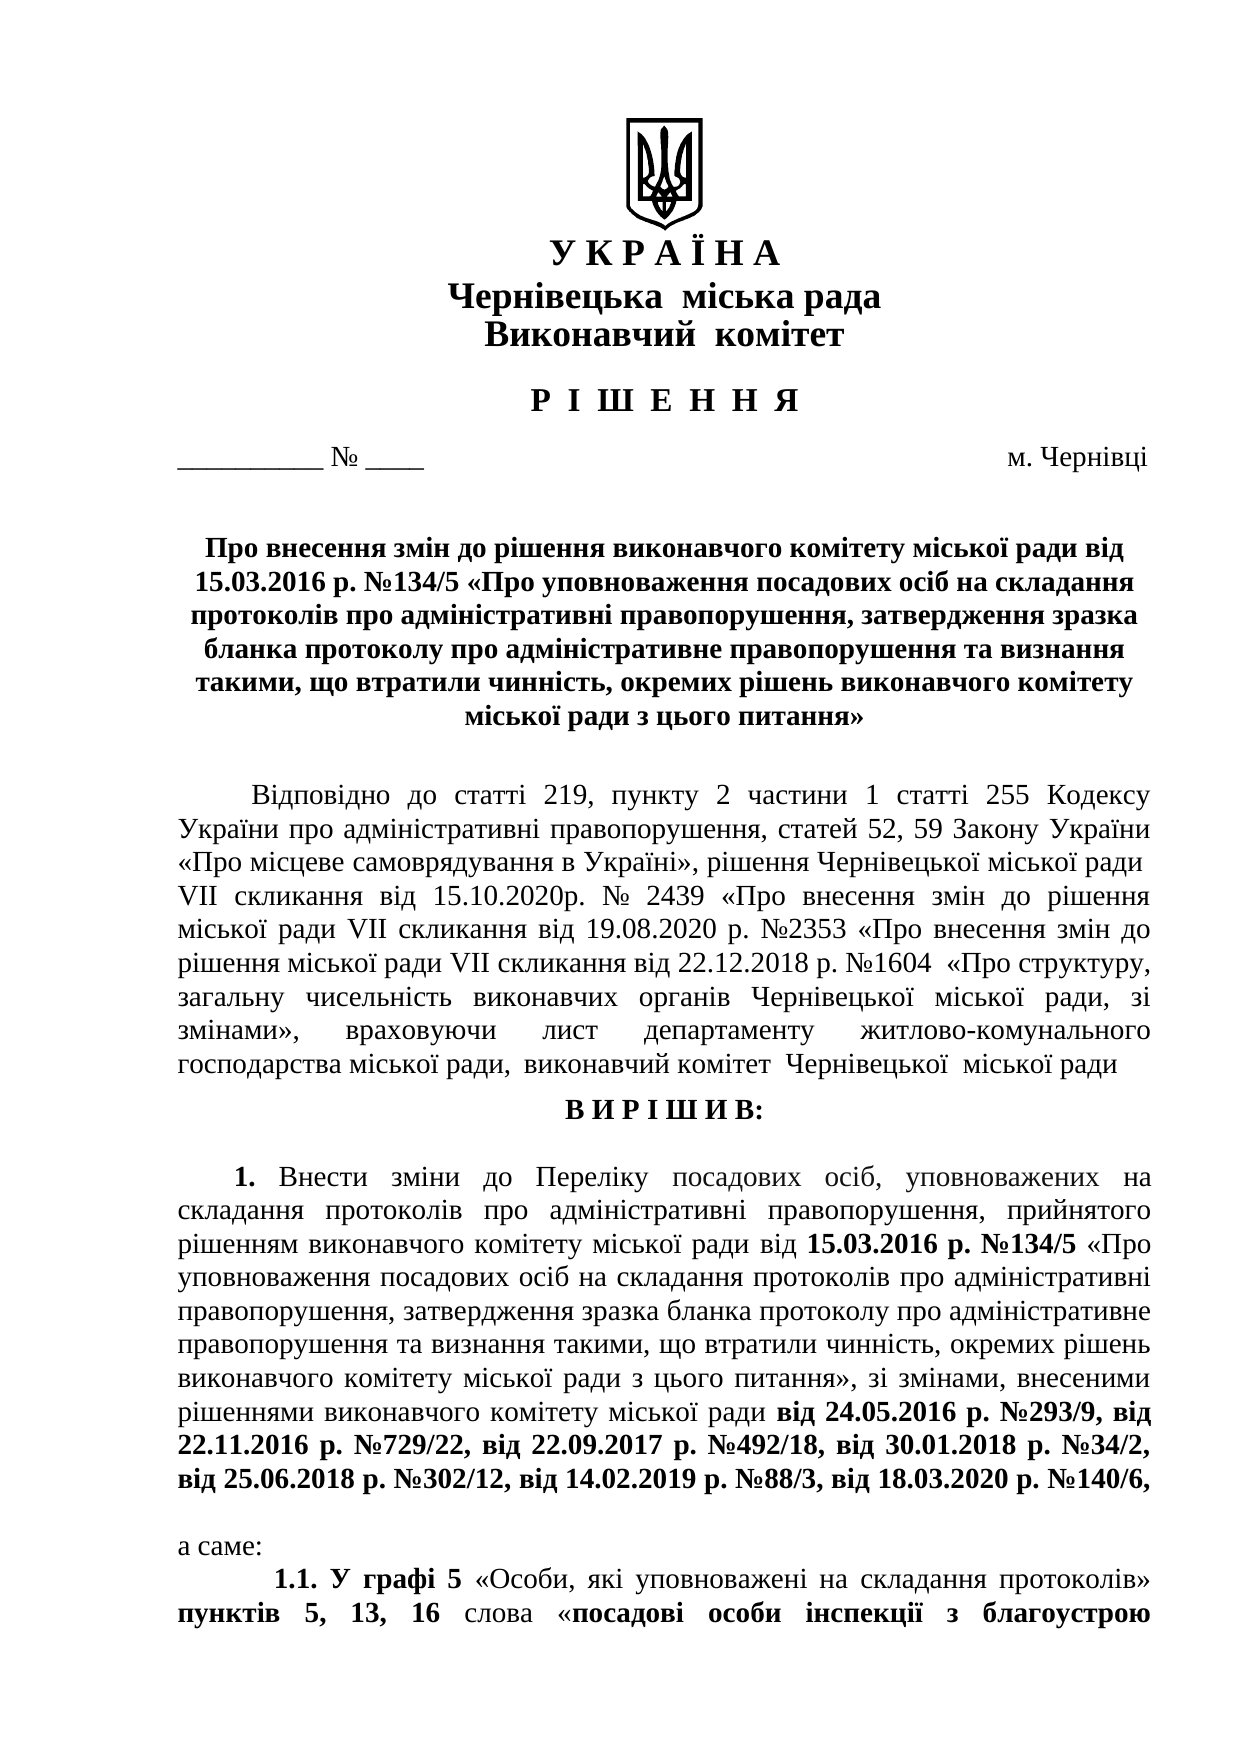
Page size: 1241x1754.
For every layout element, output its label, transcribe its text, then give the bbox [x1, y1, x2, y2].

text Відповідно до статті 219, пункту 2 частини 1 статті 255 Кодексу України про адміністративні правопорушення, статей 52, 59 Закону України «Про місцеве самоврядування в Україні», рішення Чернівецької міської ради VII скликання від 15.10.2020р. № 2439 «Про внесення змін до рішення міської ради VII скликання від 19.08.2020 р. №2353 «Про внесення змін до рішення міської ради VII скликання від 22.12.2018 р. №1604 «Про структуру, загальну чисельність виконавчих органів Чернівецької міської ради, зі змінами», враховуючи лист департаменту житлово-комунального господарства міської ради, виконавчий комітет Чернівецької міської ради [177, 777, 1152, 1079]
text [177, 1561, 1152, 1628]
text Про внесення змін до рішення виконавчого комітету міської ради від [177, 530, 1152, 564]
text У К Р А Ї Н А [177, 231, 1152, 274]
text В И Р І Ш И В: [177, 1092, 1152, 1125]
text Чернівецька міська рада [177, 274, 1152, 317]
subtitle Р І Ш Е Н Н Я [177, 386, 1152, 418]
text 15.03.2016 р. №134/5 «Про уповноваження посадових осіб на складання протоколів про адміністративні правопорушення, затвердження зразка бланка протоколу про адміністративне правопорушення та визнання такими, що втратили чинність, окремих рішень виконавчого комітету міської ради з цього питання» [177, 564, 1152, 731]
text __________ № ____ м. Чернівці [177, 442, 1152, 473]
subtitle Виконавчий комітет [177, 317, 1152, 353]
text 1. Внести зміни до Переліку посадових осіб, уповноважених на складання протоколів про адміністративні правопорушення, прийнятого рішенням виконавчого комітету міської ради від 15.03.2016 р. №134/5 «Про уповноваження посадових осіб на складання протоколів про адміністративні правопорушення, затвердження зразка бланка протоколу про адміністративне правопорушення та визнання такими, що втратили чинність, окремих рішень виконавчого комітету міської ради з цього питання», зі змінами, внесеними рішеннями виконавчого комітету міської ради від 24.05.2016 р. №293/9, від 22.11.2016 р. №729/22, від 22.09.2017 р. №492/18, від 30.01.2018 р. №34/2, від 25.06.2018 р. №302/12, від 14.02.2019 р. №88/3, від 18.03.2020 р. №140/6, а саме: [177, 1159, 1152, 1561]
